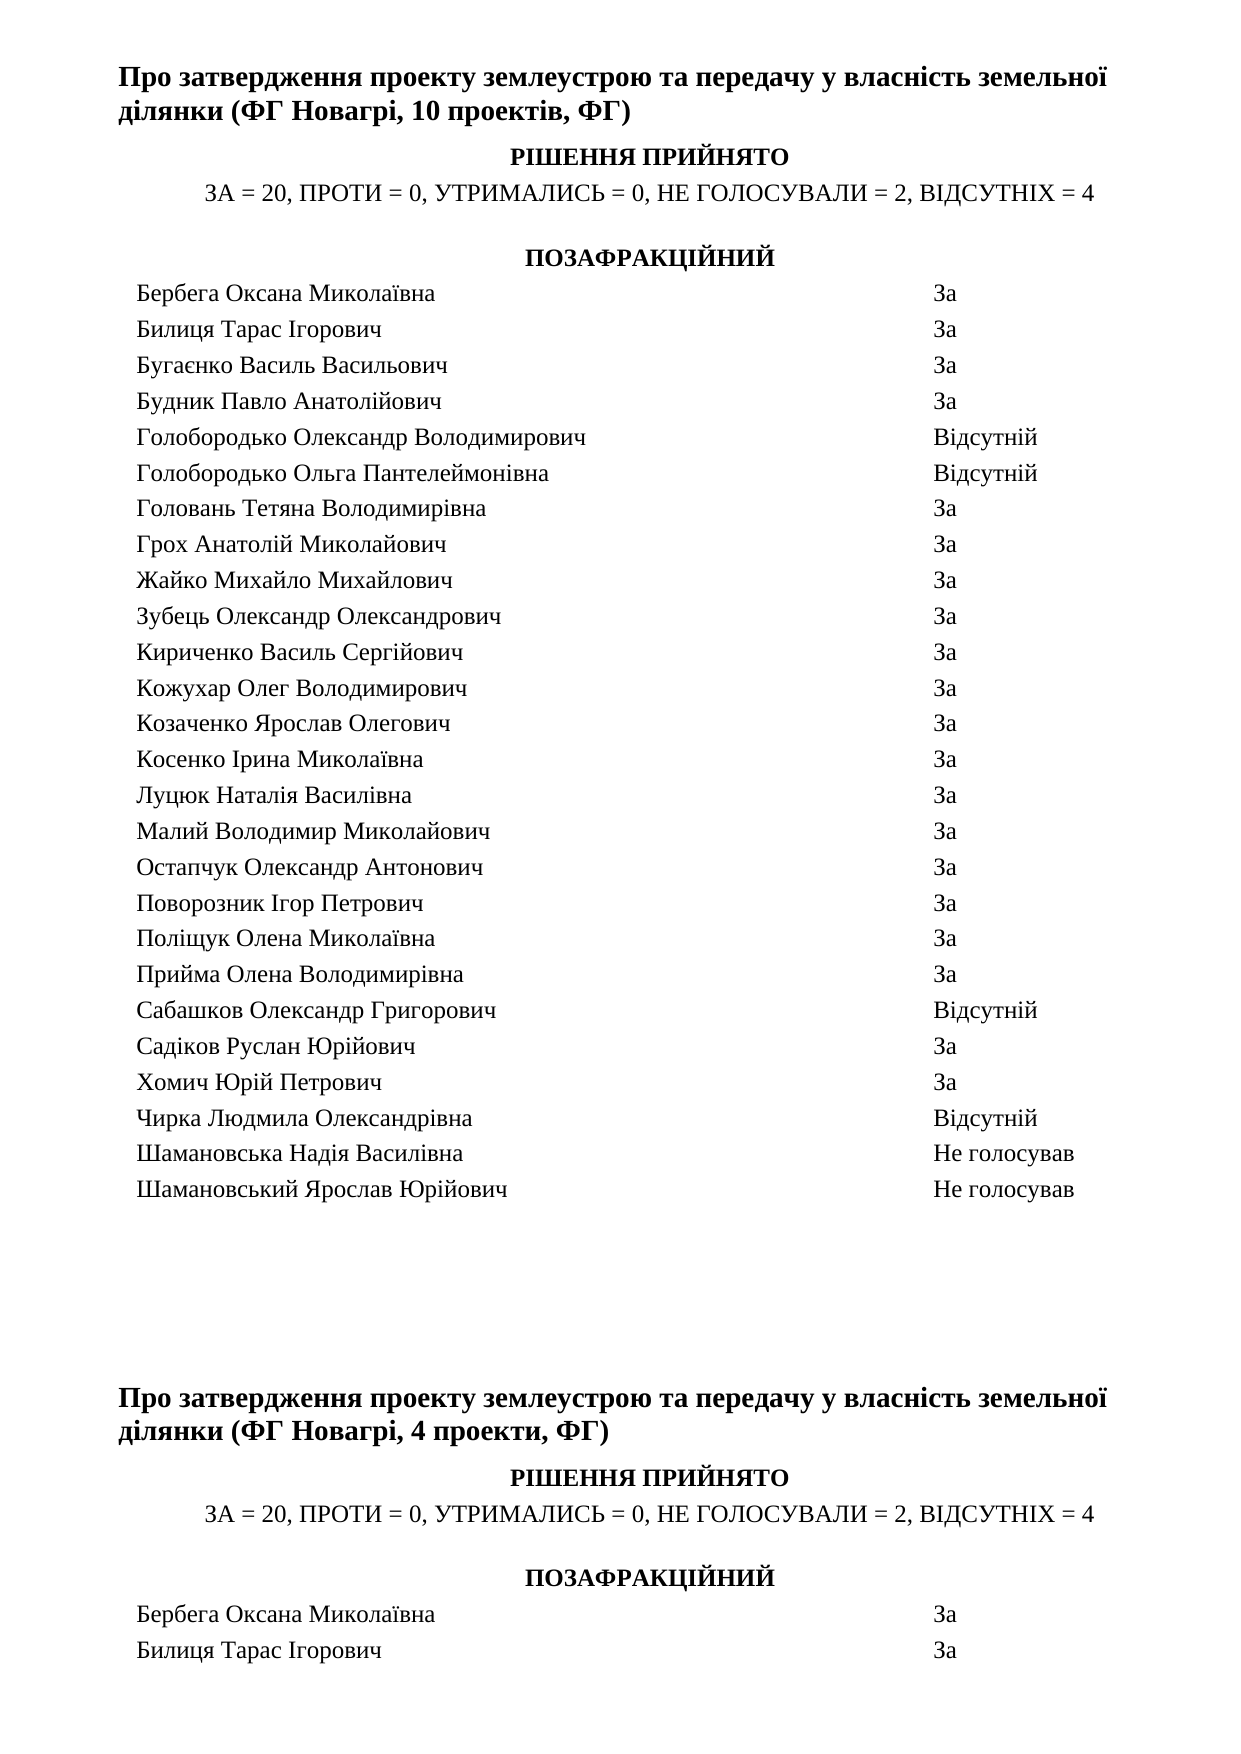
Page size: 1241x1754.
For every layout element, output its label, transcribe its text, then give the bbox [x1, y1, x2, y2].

table_cell Поворозник Ігор Петрович [118, 884, 915, 920]
table_cell Кожухар Олег Володимирович [118, 669, 915, 705]
table_cell За [915, 1596, 1181, 1631]
table_cell За [915, 884, 1181, 920]
table_cell Відсутній [915, 418, 1181, 454]
table_cell Билиця Тарас Ігорович [118, 311, 915, 347]
table_cell Сабашков Олександр Григорович [118, 992, 915, 1027]
table_cell Бербега Оксана Миколаївна [118, 275, 915, 311]
table_cell Голобородько Ольга Пантелеймонівна [118, 454, 915, 490]
table_cell Не голосував [915, 1171, 1181, 1207]
table_cell За [915, 705, 1181, 741]
table_cell Луцюк Наталія Василівна [118, 777, 915, 812]
table_cell За [915, 1063, 1181, 1099]
table_cell За [915, 490, 1181, 526]
table_cell За [915, 741, 1181, 777]
subtitle Про затвердження проекту землеустрою та передачу у власність земельної ділянки (ФГ Новагрі, 10 проектів, ФГ) [118, 59, 1181, 126]
table_cell Відсутній [915, 992, 1181, 1027]
table_cell За [915, 920, 1181, 956]
table_cell За [915, 562, 1181, 597]
table_cell Бербега Оксана Миколаївна [118, 1596, 915, 1631]
table_cell Будник Павло Анатолійович [118, 383, 915, 418]
table_cell За [915, 598, 1181, 633]
table_cell Відсутній [915, 454, 1181, 490]
table_cell Шамановська Надія Василівна [118, 1135, 915, 1171]
table_cell Головань Тетяна Володимирівна [118, 490, 915, 526]
table_cell За [915, 1631, 1181, 1667]
table_cell ЗА = 20, ПРОТИ = 0, УТРИМАЛИСЬ = 0, НЕ ГОЛОСУВАЛИ = 2, ВІДСУТНІХ = 4 [118, 1495, 1181, 1531]
table_cell Бугаєнко Василь Васильович [118, 347, 915, 382]
table_cell За [915, 347, 1181, 382]
table_cell За [915, 633, 1181, 669]
table_cell За [915, 1028, 1181, 1063]
table_cell Садіков Руслан Юрійович [118, 1028, 915, 1063]
table_cell позафракційний [118, 210, 1181, 275]
table_cell Грох Анатолій Миколайович [118, 526, 915, 562]
subtitle Про затвердження проекту землеустрою та передачу у власність земельної ділянки (ФГ Новагрі, 4 проекти, ФГ) [118, 1380, 1181, 1447]
table_cell Прийма Олена Володимирівна [118, 956, 915, 992]
table_cell Кириченко Василь Сергійович [118, 633, 915, 669]
table_cell За [915, 813, 1181, 848]
table_cell Відсутній [915, 1099, 1181, 1135]
table_cell За [915, 956, 1181, 992]
table_cell За [915, 777, 1181, 812]
table_cell За [915, 669, 1181, 705]
table_cell Зубець Олександр Олександрович [118, 598, 915, 633]
table_cell Козаченко Ярослав Олегович [118, 705, 915, 741]
table_cell Чирка Людмила Олександрівна [118, 1099, 915, 1135]
table_header Рішення прийнято [118, 1459, 1181, 1495]
table_header Рішення прийнято [118, 139, 1181, 174]
table_cell Косенко Ірина Миколаївна [118, 741, 915, 777]
table_cell Шамановський Ярослав Юрійович [118, 1171, 915, 1207]
table_cell За [915, 526, 1181, 562]
table_cell За [915, 383, 1181, 418]
table_cell Голобородько Олександр Володимирович [118, 418, 915, 454]
table_cell За [915, 848, 1181, 884]
table_cell ЗА = 20, ПРОТИ = 0, УТРИМАЛИСЬ = 0, НЕ ГОЛОСУВАЛИ = 2, ВІДСУТНІХ = 4 [118, 175, 1181, 210]
table_cell Малий Володимир Миколайович [118, 813, 915, 848]
table_cell Билиця Тарас Ігорович [118, 1631, 915, 1667]
table_cell Не голосував [915, 1135, 1181, 1171]
table_cell Остапчук Олександр Антонович [118, 848, 915, 884]
table_cell За [915, 311, 1181, 347]
table_cell За [915, 275, 1181, 311]
table_cell Хомич Юрій Петрович [118, 1063, 915, 1099]
table_cell Жайко Михайло Михайлович [118, 562, 915, 597]
table_cell Поліщук Олена Миколаївна [118, 920, 915, 956]
table_cell позафракційний [118, 1531, 1181, 1596]
